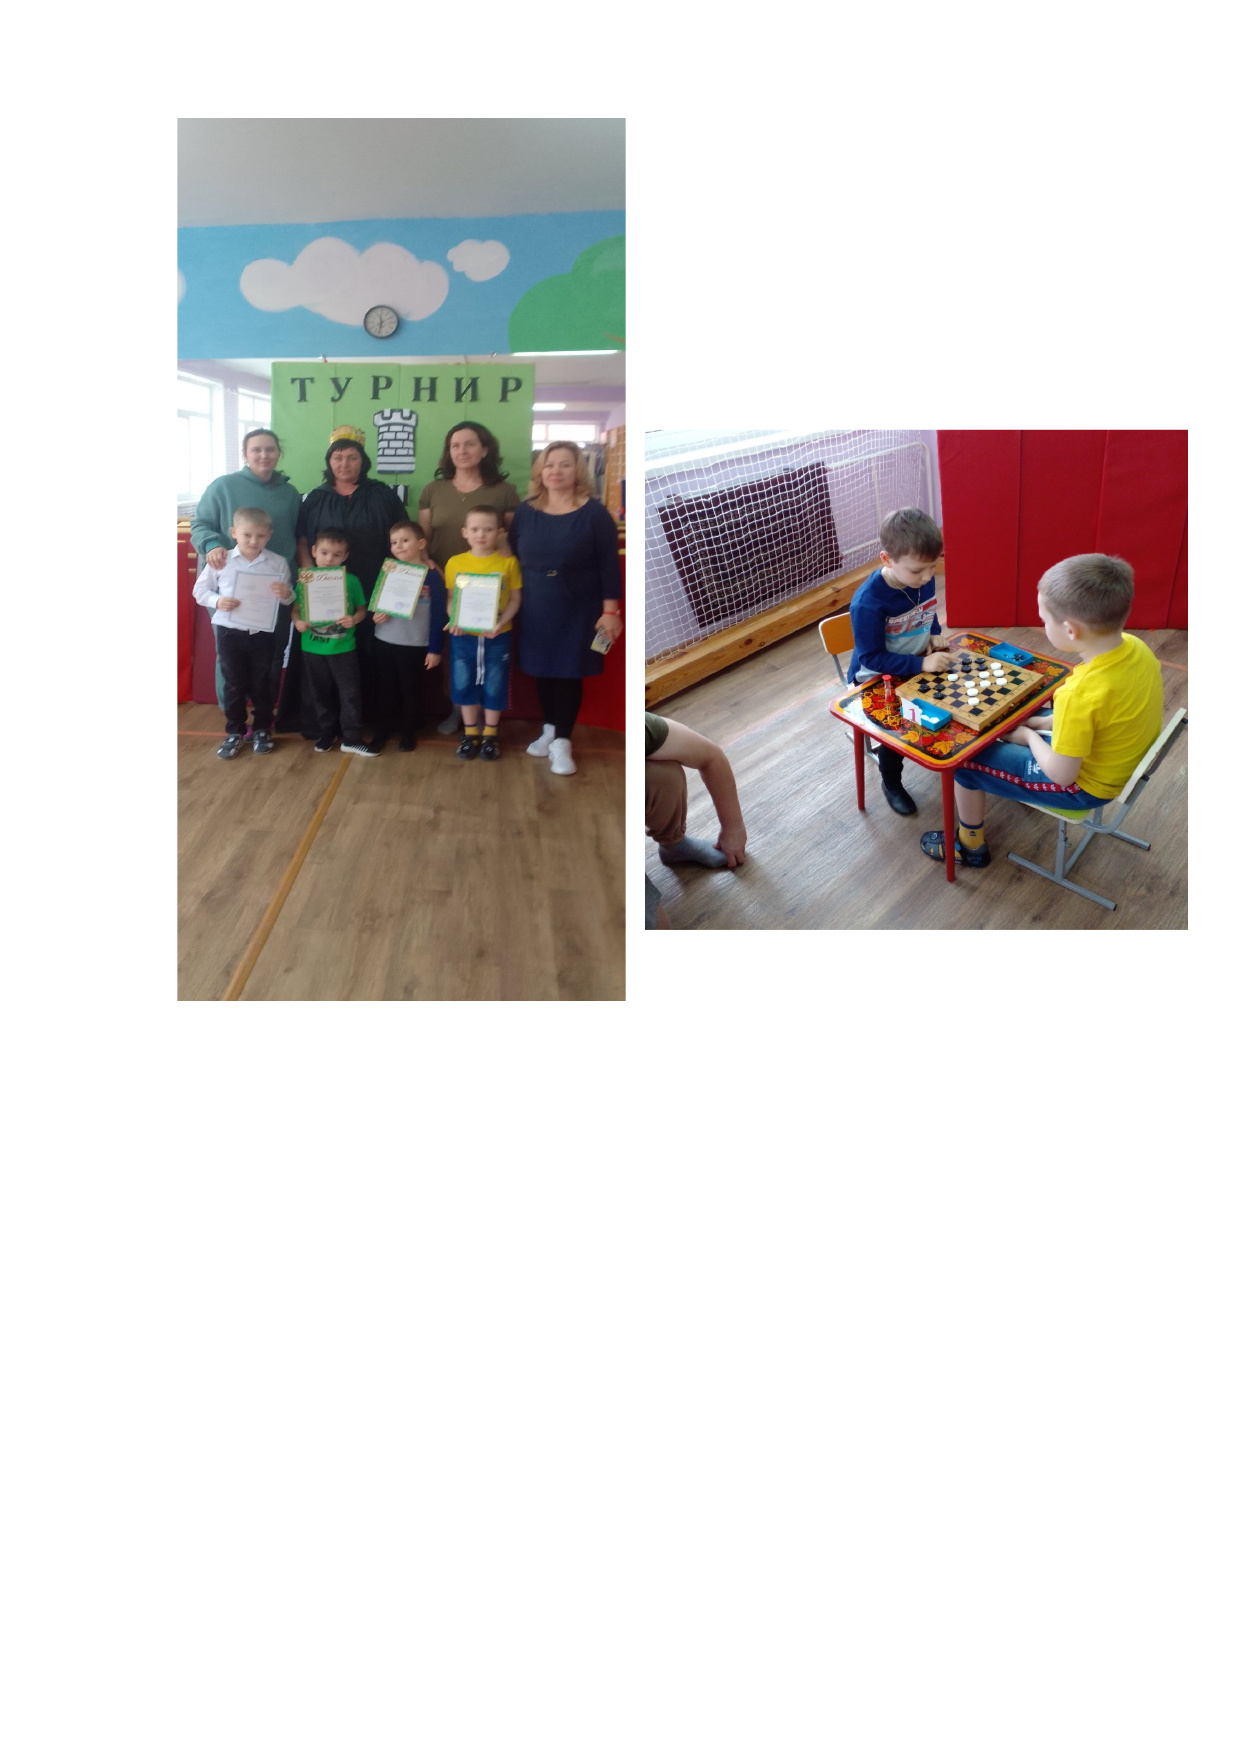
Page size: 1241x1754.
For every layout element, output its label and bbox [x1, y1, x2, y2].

picture [177, 118, 626, 1001]
picture [645, 430, 1188, 929]
